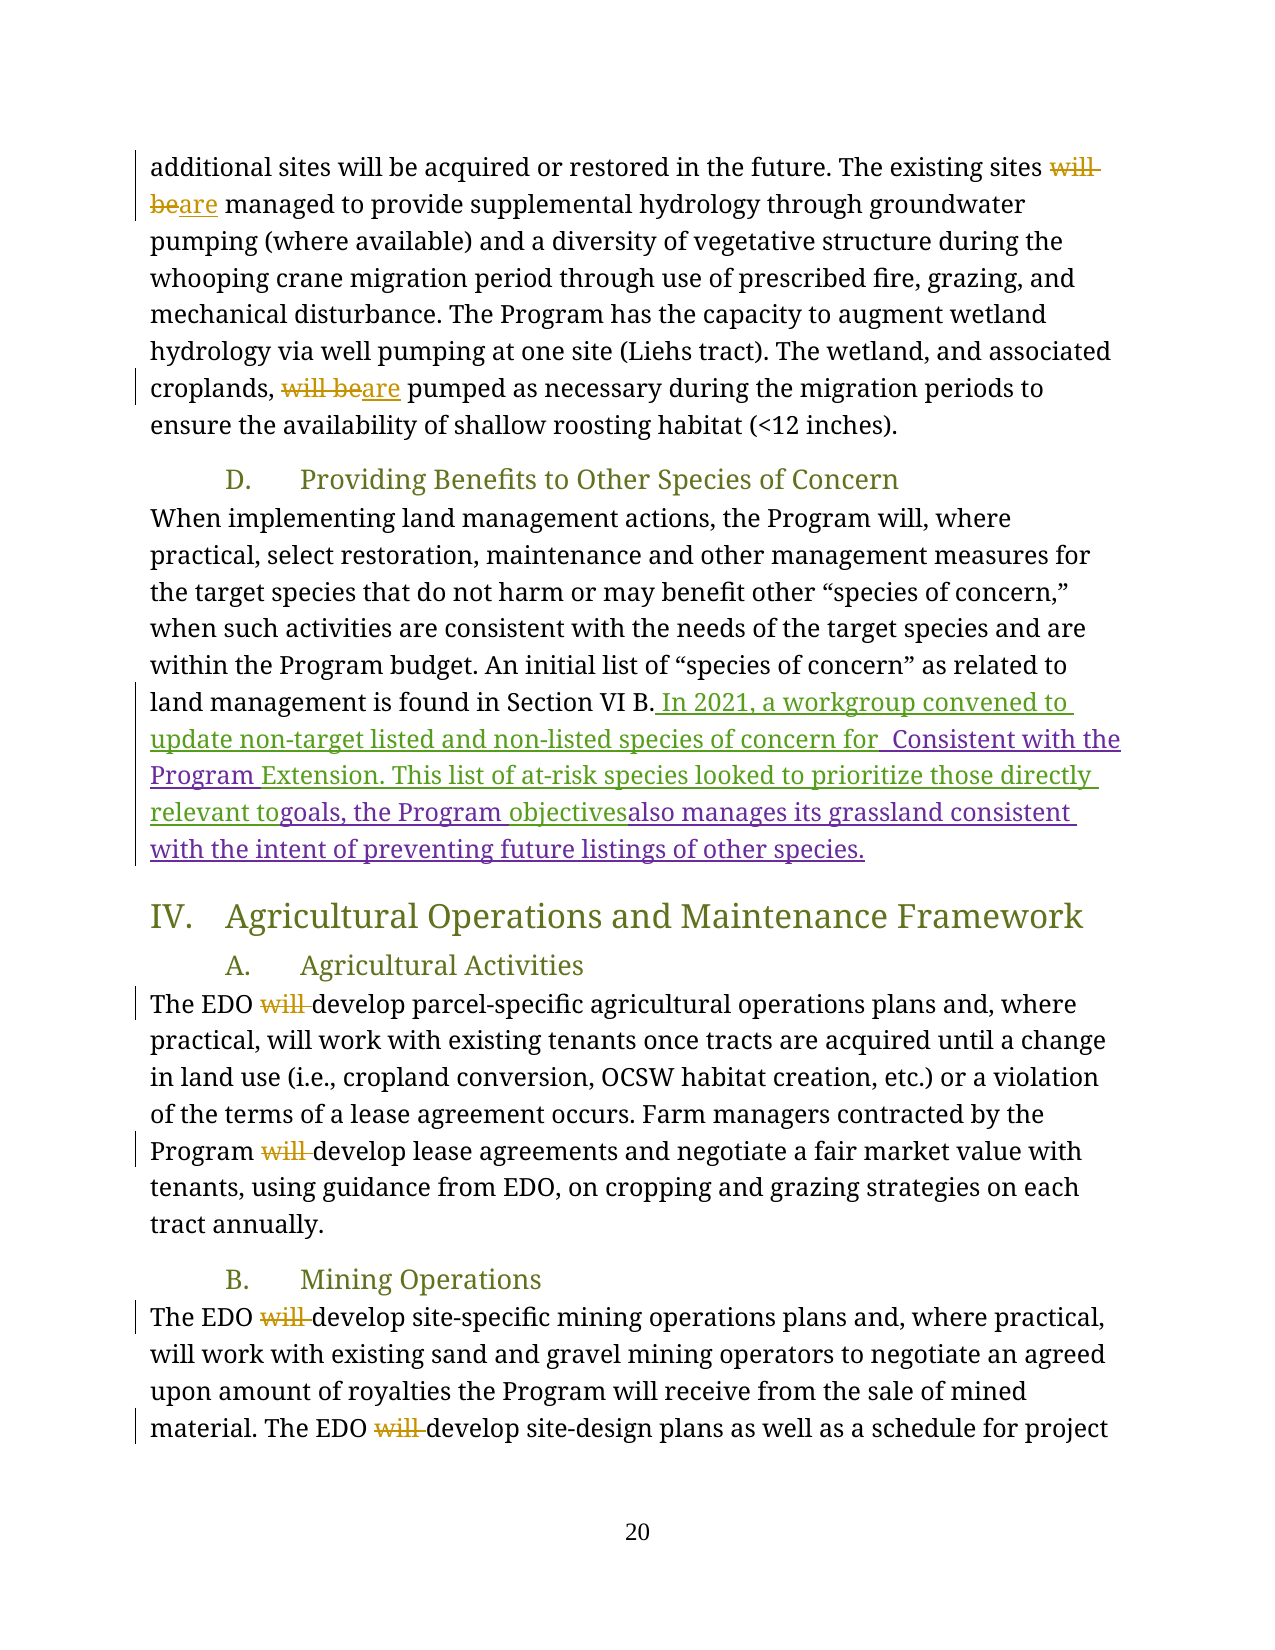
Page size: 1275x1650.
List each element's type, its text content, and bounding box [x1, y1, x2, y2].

subtitle Agricultural Activities [225, 946, 1125, 983]
subtitle Mining Operations [225, 1260, 1125, 1297]
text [150, 1300, 1125, 1444]
text The EDO develop parcel-specific agricultural operations plans and, where practical, will work with existing tenants once tracts are acquired until a change in land use (i.e., cropland conversion, OCSW habitat creation, etc.) or a violation of the terms of a lease agreement occurs. Farm managers contracted by the Program develop lease agreements and negotiate a fair market value with tenants, using guidance from EDO, on cropping and grazing strategies on each tract annually. [150, 986, 1125, 1241]
subtitle Agricultural Operations and Maintenance Framework [150, 893, 1125, 939]
subtitle Providing Benefits to Other Species of Concern [225, 461, 1125, 498]
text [150, 150, 1125, 441]
text When implementing land management actions, the Program will, where practical, select restoration, maintenance and other management measures for the target species that do not harm or may benefit other “species of concern,” when such activities are consistent with the needs of the target species and are within the Program budget. An initial list of “species of concern” as related to land management is found in Section VI B. [150, 501, 1125, 866]
